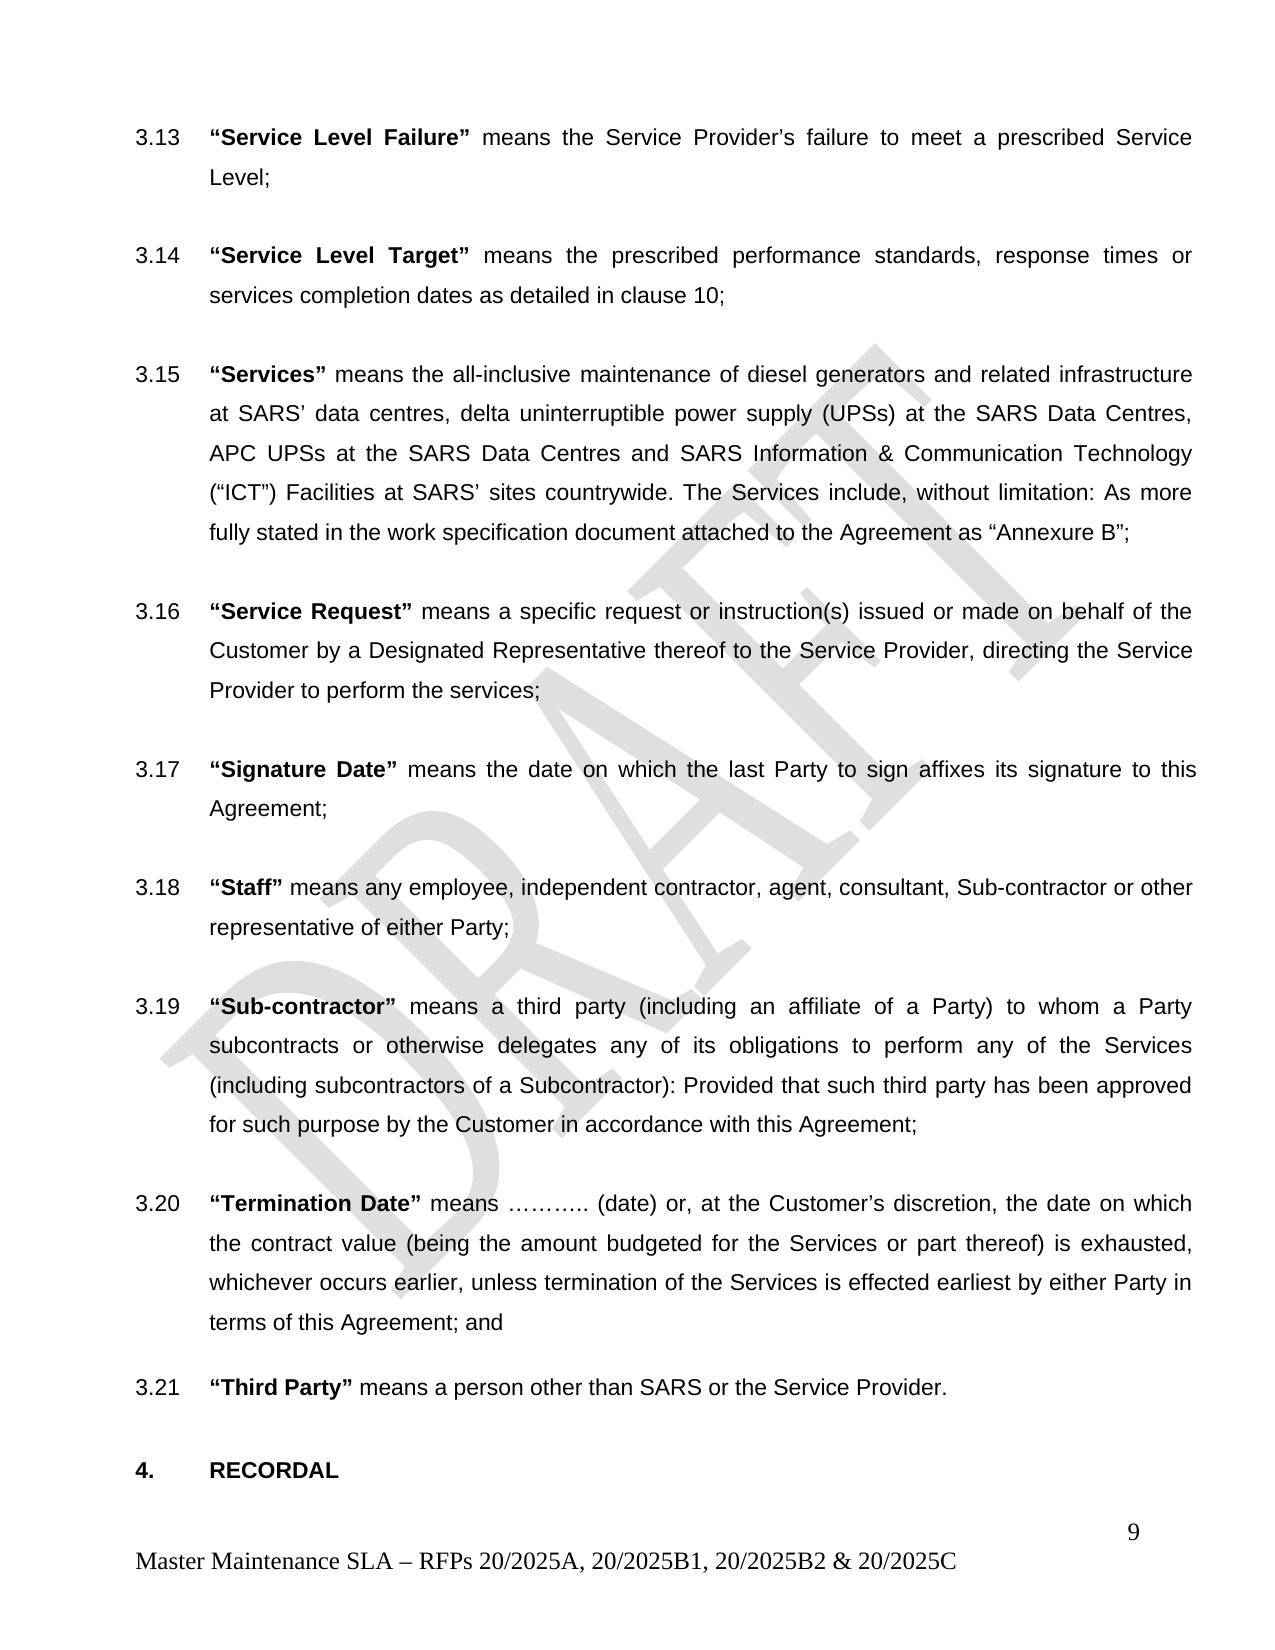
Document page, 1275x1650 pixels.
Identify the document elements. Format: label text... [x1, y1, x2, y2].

list “Signature Date” means the date on which the last Party to sign affixes its signature to this Agreement; [135, 756, 1198, 822]
list “Termination Date” means ……….. (date) or, at the Customer’s discretion, the date on which the contract value (being the amount budgeted for the Services or part thereof) is exhausted, whichever occurs earlier, unless termination of the Services is effected earliest by either Party in terms of this Agreement; and [135, 1190, 1193, 1335]
list RECORDAL [135, 1457, 1193, 1483]
list “Service Level Target” means the prescribed performance standards, response times or services completion dates as detailed in clause 10; [135, 242, 1193, 308]
list “Services” means the all-inclusive maintenance of diesel generators and related infrastructure at SARS’ data centres, delta uninterruptible power supply (UPSs) at the SARS Data Centres, APC UPSs at the SARS Data Centres and SARS Information & Communication Technology (“ICT”) Facilities at SARS’ sites countrywide. The Services include, without limitation: As more fully stated in the work specification document attached to the Agreement as “Annexure B”; [135, 361, 1193, 545]
list “Sub-contractor” means a third party (including an affiliate of a Party) to whom a Party subcontracts or otherwise delegates any of its obligations to perform any of the Services (including subcontractors of a Subcontractor): Provided that such third party has been approved for such purpose by the Customer in accordance with this Agreement; [135, 993, 1193, 1137]
list “Service Level Failure” means the Service Provider’s failure to meet a prescribed Service Level; [135, 124, 1193, 190]
list “Staff” means any employee, independent contractor, agent, consultant, Sub-contractor or other representative of either Party; [135, 874, 1193, 940]
list “Service Request” means a specific request or instruction(s) issued or made on behalf of the Customer by a Designated Representative thereof to the Service Provider, directing the Service Provider to perform the services; [135, 598, 1193, 703]
list “Third Party” means a person other than SARS or the Service Provider. [135, 1374, 1193, 1401]
